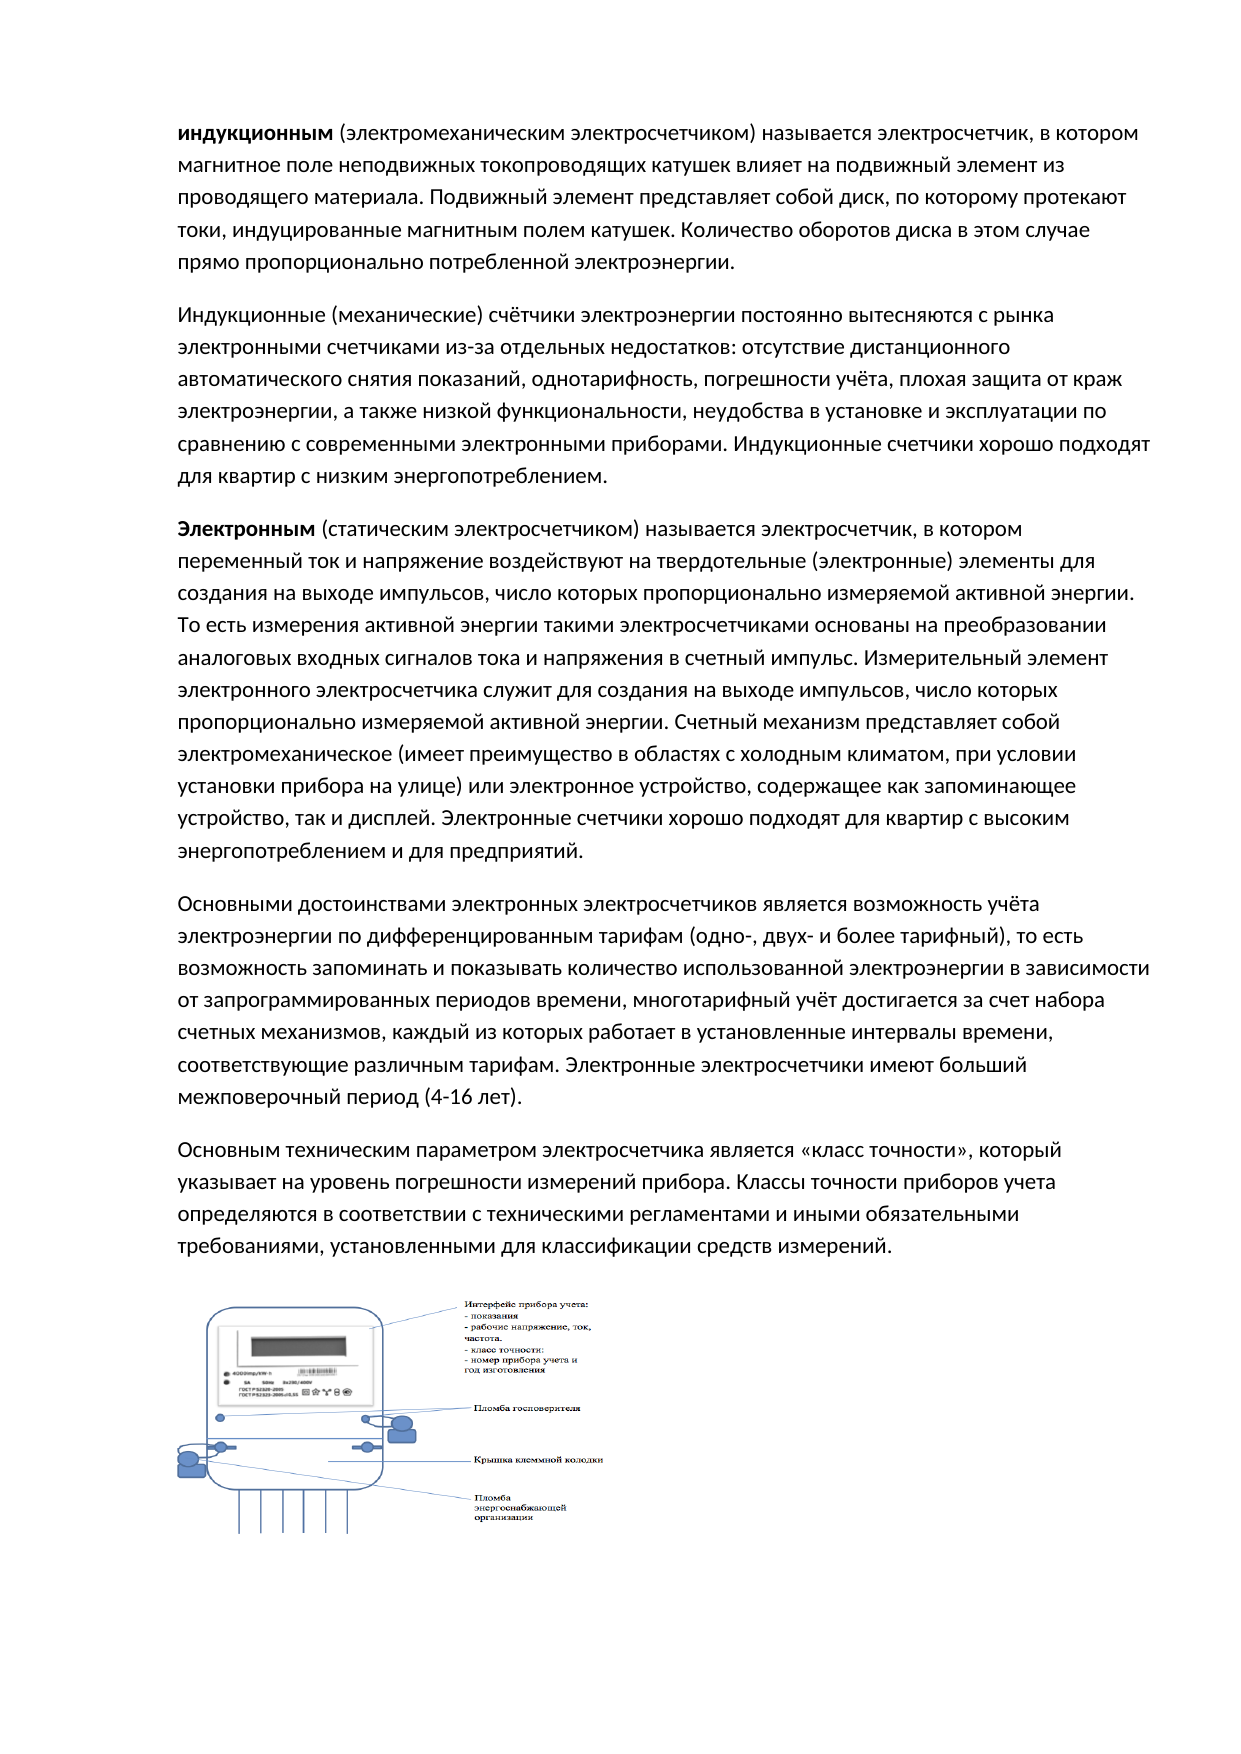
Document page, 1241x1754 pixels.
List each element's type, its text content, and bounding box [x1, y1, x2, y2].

picture [177, 1284, 651, 1541]
text Электронным (статическим электросчетчиком) называется электросчетчик, в котором переменный ток и напряжение воздействуют на твердотельные (электронные) элементы для создания на выходе импульсов, число которых пропорционально измеряемой активной энергии. То есть измерения активной энергии такими электросчетчиками основаны на преобразовании аналоговых входных сигналов тока и напряжения в счетный импульс. Измерительный элемент электронного электросчетчика служит для создания на выходе импульсов, число которых пропорционально измеряемой активной энергии. Счетный механизм представляет собой электромеханическое (имеет преимущество в областях с холодным климатом, при условии установки прибора на улице) или электронное устройство, содержащее как запоминающее устройство, так и дисплей. Электронные счетчики хорошо подходят для квартир с высоким энергопотреблением и для предприятий. [177, 514, 1152, 864]
text индукционным (электромеханическим электросчетчиком) называется электросчетчик, в котором магнитное поле неподвижных токопроводящих катушек влияет на подвижный элемент из проводящего материала. Подвижный элемент представляет собой диск, по которому протекают токи, индуцированные магнитным полем катушек. Количество оборотов диска в этом случае прямо пропорционально потребленной электроэнергии. [177, 118, 1152, 275]
text Основным техническим параметром электросчетчика является «класс точности», который указывает на уровень погрешности измерений прибора. Классы точности приборов учета определяются в соответствии с техническими регламентами и иными обязательными требованиями, установленными для классификации средств измерений. [177, 1135, 1152, 1259]
text Основными достоинствами электронных электросчетчиков является возможность учёта электроэнергии по дифференцированным тарифам (одно-, двух- и более тарифный), то есть возможность запоминать и показывать количество использованной электроэнергии в зависимости от запрограммированных периодов времени, многотарифный учёт достигается за счет набора счетных механизмов, каждый из которых работает в установленные интервалы времени, соответствующие различным тарифам. Электронные электросчетчики имеют больший межповерочный период (4-16 лет). [177, 889, 1152, 1110]
text Индукционные (механические) счётчики электроэнергии постоянно вытесняются с рынка электронными счетчиками из-за отдельных недостатков: отсутствие дистанционного автоматического снятия показаний, однотарифность, погрешности учёта, плохая защита от краж электроэнергии, а также низкой функциональности, неудобства в установке и эксплуатации по сравнению с современными электронными приборами. Индукционные счетчики хорошо подходят для квартир с низким энергопотреблением. [177, 300, 1152, 489]
